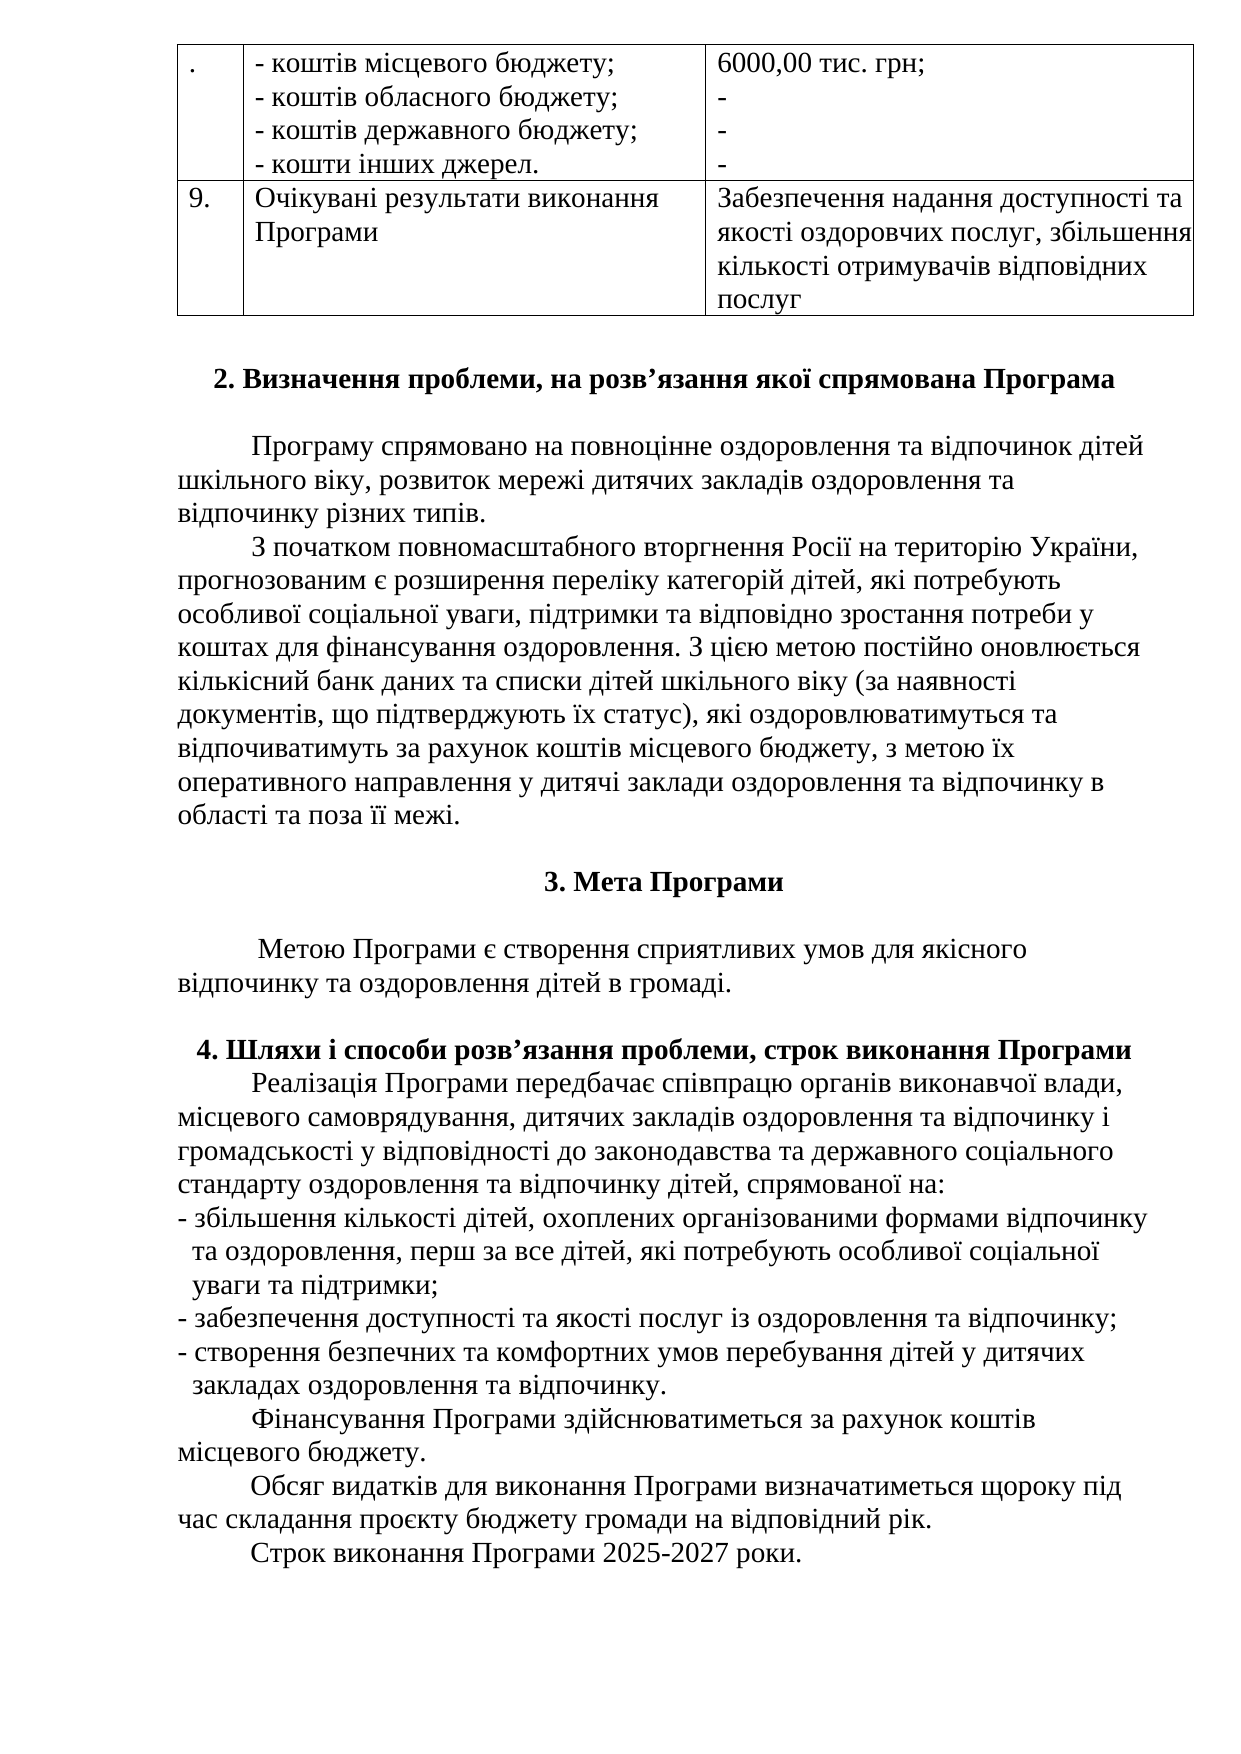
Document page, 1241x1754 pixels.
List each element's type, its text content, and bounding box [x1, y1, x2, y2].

text та оздоровлення, перш за все дітей, які потребують особливої соціальної [177, 1233, 1152, 1267]
text закладах оздоровлення та відпочинку. [177, 1367, 1152, 1401]
text 2. Визначення проблеми, на розв’язання якої спрямована Програма [177, 361, 1152, 395]
text Програму спрямовано на повноцінне оздоровлення та відпочинок дітей шкільного віку, розвиток мережі дитячих закладів оздоровлення та відпочинку різних типів. [177, 428, 1152, 529]
table_cell 9. [178, 181, 243, 315]
text - забезпечення доступності та якості послуг із оздоровлення та відпочинку; [177, 1300, 1152, 1334]
text 3. Мета Програми [176, 864, 1152, 898]
text - створення безпечних та комфортних умов перебування дітей у дитячих [177, 1334, 1152, 1367]
text Фінансування Програми здійснюватиметься за рахунок коштів місцевого бюджету. [177, 1401, 1152, 1468]
text уваги та підтримки; [177, 1267, 1152, 1300]
text - збільшення кількості дітей, охоплених організованими формами відпочинку [177, 1200, 1152, 1233]
text Реалізація Програми передбачає співпрацю органів виконавчої влади, місцевого самоврядування, дитячих закладів оздоровлення та відпочинку і громадськості у відповідності до законодавства та державного соціального стандарту оздоровлення та відпочинку дітей, спрямованої на: [177, 1066, 1152, 1200]
table_cell 8.1. [178, 45, 243, 179]
text Метою Програми є створення сприятливих умов для якісного відпочинку та оздоровлення дітей в громаді. [177, 931, 1152, 998]
table_cell Забезпечення надання доступності та якості оздоровчих послуг, збільшення кількості отримувачів відповідних послуг [706, 181, 1193, 315]
text Строк виконання Програми 2025-2027 роки. [177, 1535, 1152, 1569]
text З початком повномасштабного вторгнення Росії на територію України, прогнозованим є розширення переліку категорій дітей, які потребують особливої соціальної уваги, підтримки та відповідно зростання потреби у коштах для фінансування оздоровлення. З цією метою постійно оновлюється кількісний банк даних та списки дітей шкільного віку (за наявності документів, що підтверджують їх статус), які оздоровлюватимуться та відпочиватимуть за рахунок коштів місцевого бюджету, з метою їх оперативного направлення у дитячі заклади оздоровлення та відпочинку в області та поза її межі. [177, 529, 1152, 831]
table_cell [244, 45, 705, 179]
text 4. Шляхи і способи розв’язання проблеми, строк виконання Програми [177, 1032, 1152, 1066]
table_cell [706, 45, 1193, 179]
text Обсяг видатків для виконання Програми визначатиметься щороку під час складання проєкту бюджету громади на відповідний рік. [177, 1468, 1152, 1535]
table_cell Очікувані результати виконання Програми [244, 181, 705, 315]
